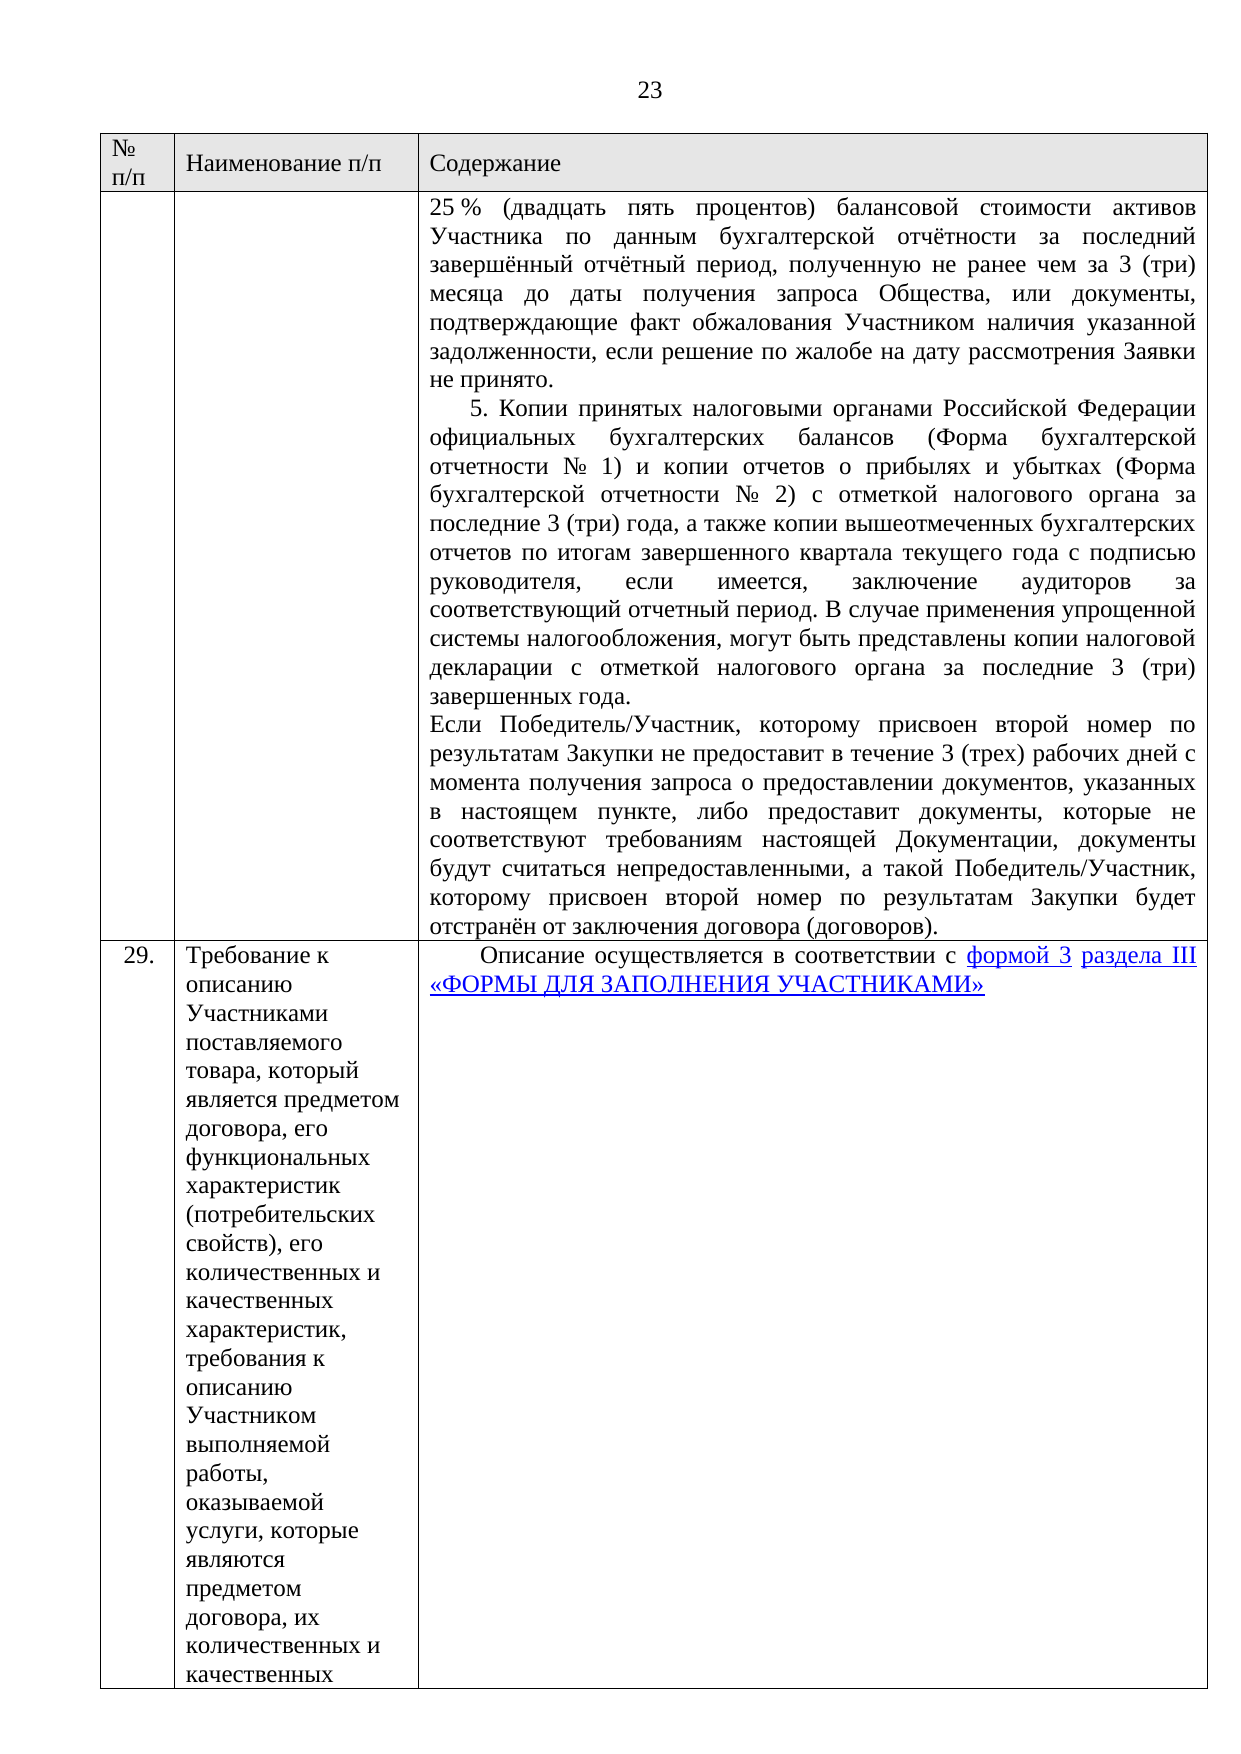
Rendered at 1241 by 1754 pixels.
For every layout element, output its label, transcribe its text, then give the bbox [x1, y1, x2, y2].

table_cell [419, 941, 1207, 1688]
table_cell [175, 192, 418, 939]
table_cell [101, 941, 174, 1688]
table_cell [419, 192, 1207, 939]
table_header № п/п [101, 134, 174, 191]
table_cell [101, 192, 174, 939]
table_header Содержание [419, 134, 1207, 191]
table_header Наименование п/п [175, 134, 418, 191]
